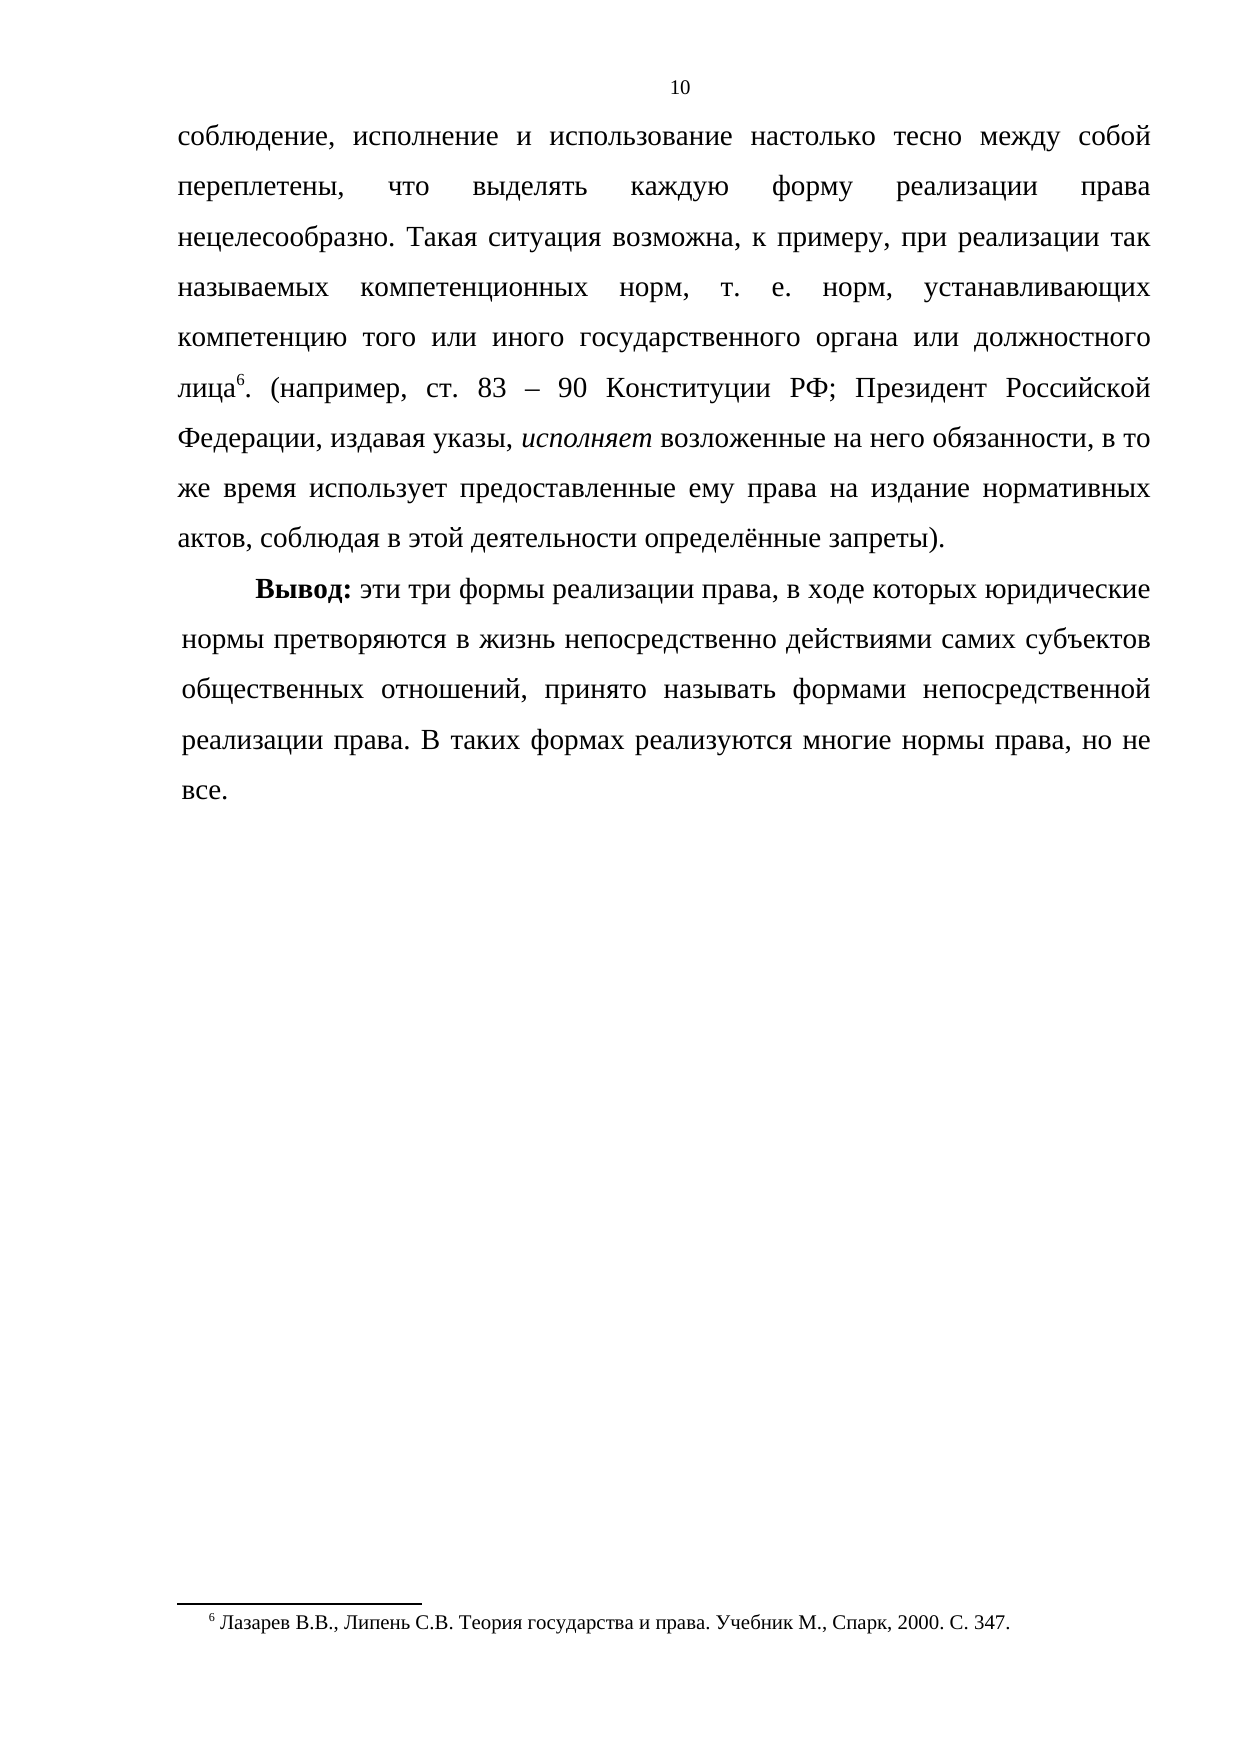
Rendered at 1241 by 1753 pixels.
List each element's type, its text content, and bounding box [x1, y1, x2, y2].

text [177, 118, 1152, 554]
text Вывод: эти три формы реализации права, в ходе которых юридические нормы претворяются в жизнь непосредственно действиями самих субъектов общественных отношений, принято называть формами непосредственной реализации права. В таких формах реализуются многие нормы права, но не все. [181, 571, 1152, 806]
